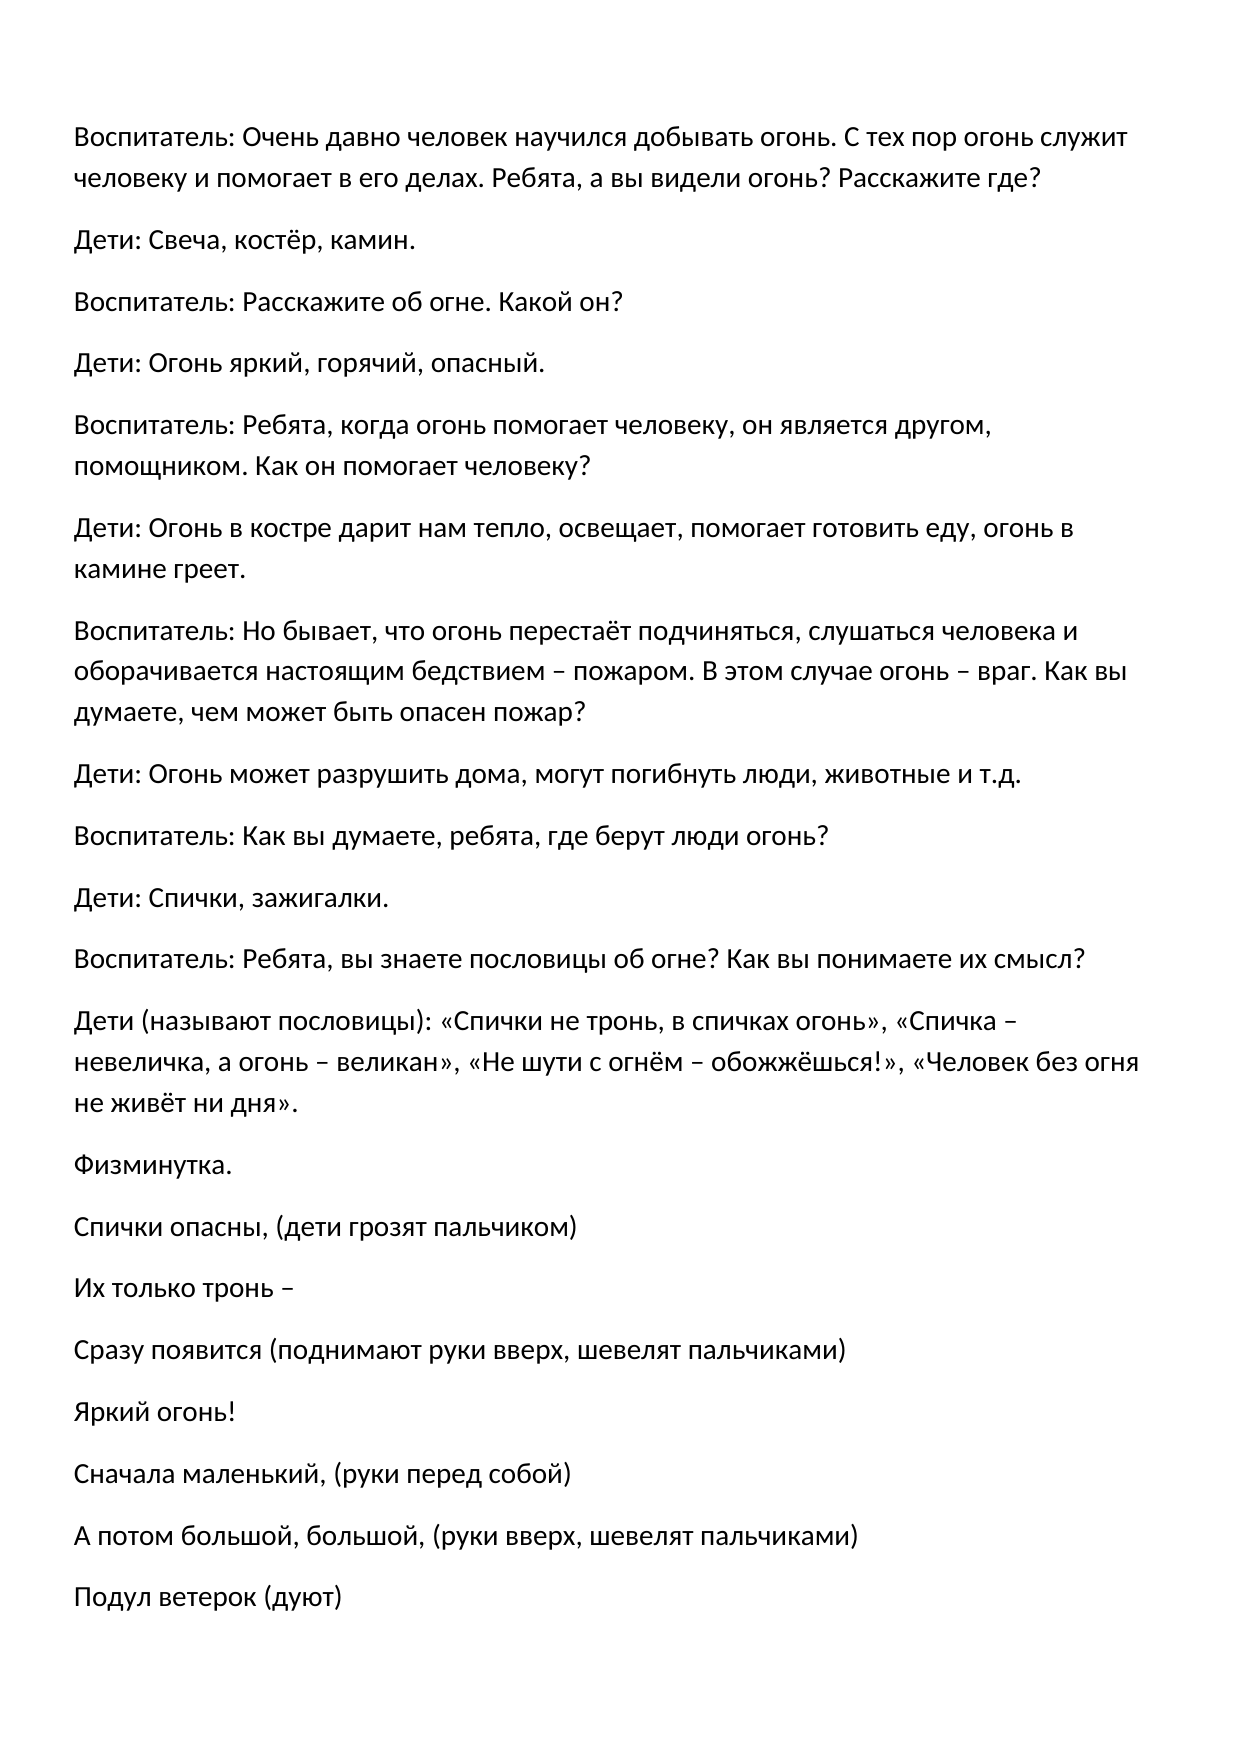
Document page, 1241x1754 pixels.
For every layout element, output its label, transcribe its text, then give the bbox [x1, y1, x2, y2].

text Подул ветерок (дуют) [74, 1578, 1152, 1614]
text Их только тронь – [74, 1269, 1152, 1305]
text Дети: Спички, зажигалки. [74, 879, 1152, 914]
text Воспитатель: Очень давно человек научился добывать огонь. С тех пор огонь служит человеку и помогает в его делах. Ребята, а вы видели огонь? Расскажите где? [74, 118, 1152, 195]
text Воспитатель: Ребята, вы знаете пословицы об огне? Как вы понимаете их смысл? [74, 941, 1152, 976]
text Яркий огонь! [74, 1393, 1152, 1429]
text Дети (называют пословицы): «Спички не тронь, в спичках огонь», «Спичка – невеличка, а огонь – великан», «Не шути с огнём – обожжёшься!», «Человек без огня не живёт ни дня». [74, 1002, 1152, 1120]
text Дети: Огонь может разрушить дома, могут погибнуть люди, животные и т.д. [74, 755, 1152, 791]
text Воспитатель: Как вы думаете, ребята, где берут люди огонь? [74, 817, 1152, 853]
text Спички опасны, (дети грозят пальчиком) [74, 1208, 1152, 1243]
text А потом большой, большой, (руки вверх, шевелят пальчиками) [74, 1517, 1152, 1552]
text Сразу появится (поднимают руки вверх, шевелят пальчиками) [74, 1331, 1152, 1367]
text Дети: Свеча, костёр, камин. [74, 221, 1152, 256]
text Воспитатель: Ребята, когда огонь помогает человеку, он является другом, помощником. Как он помогает человеку? [74, 406, 1152, 483]
text Воспитатель: Расскажите об огне. Какой он? [74, 283, 1152, 318]
text Физминутка. [74, 1146, 1152, 1182]
text Дети: Огонь в костре дарит нам тепло, освещает, помогает готовить еду, огонь в камине греет. [74, 509, 1152, 585]
text Сначала маленький, (руки перед собой) [74, 1455, 1152, 1490]
text Воспитатель: Но бывает, что огонь перестаёт подчиняться, слушаться человека и оборачивается настоящим бедствием – пожаром. В этом случае огонь – враг. Как вы думаете, чем может быть опасен пожар? [74, 612, 1152, 729]
text Дети: Огонь яркий, горячий, опасный. [74, 344, 1152, 380]
